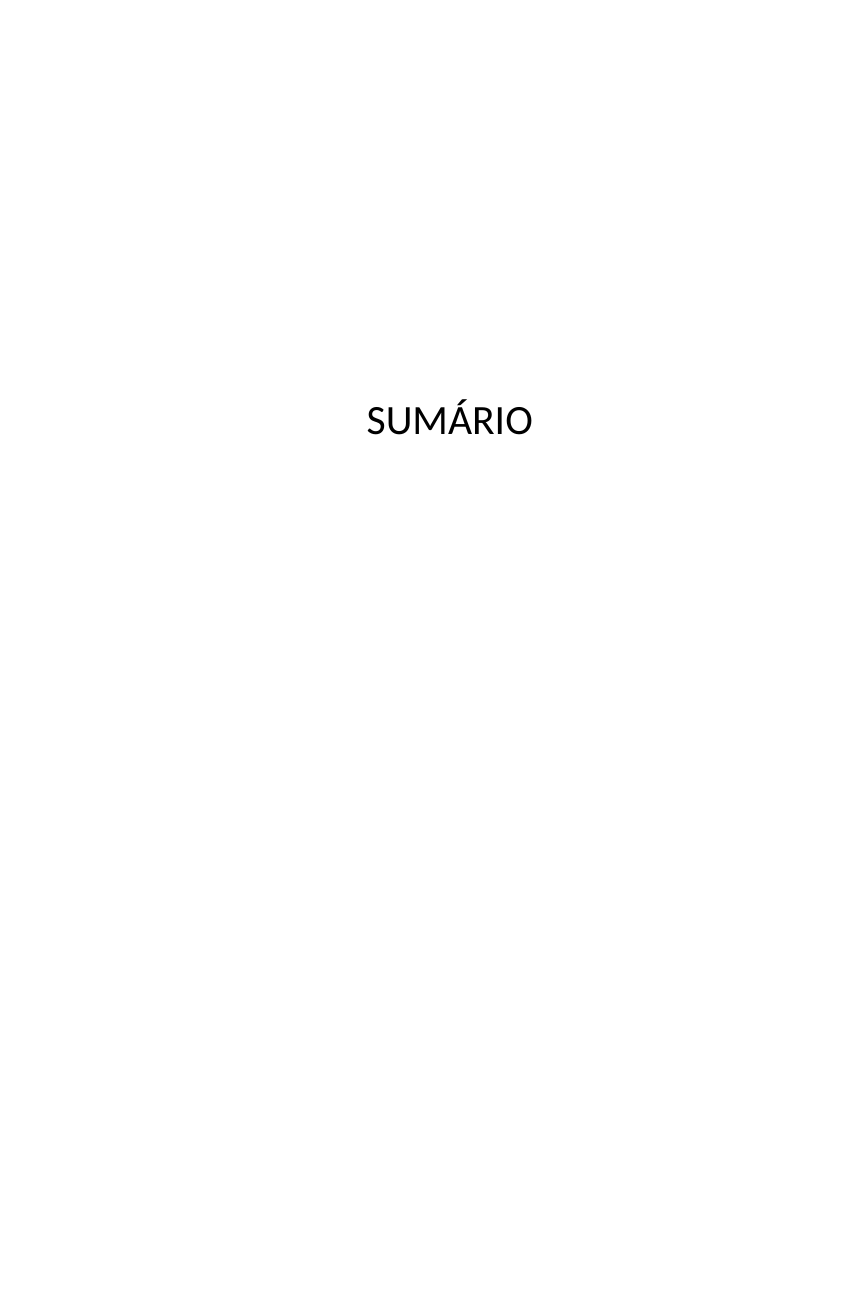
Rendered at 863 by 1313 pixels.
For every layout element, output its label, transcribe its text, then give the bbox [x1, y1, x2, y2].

text SUMÁRIO [108, 394, 791, 445]
